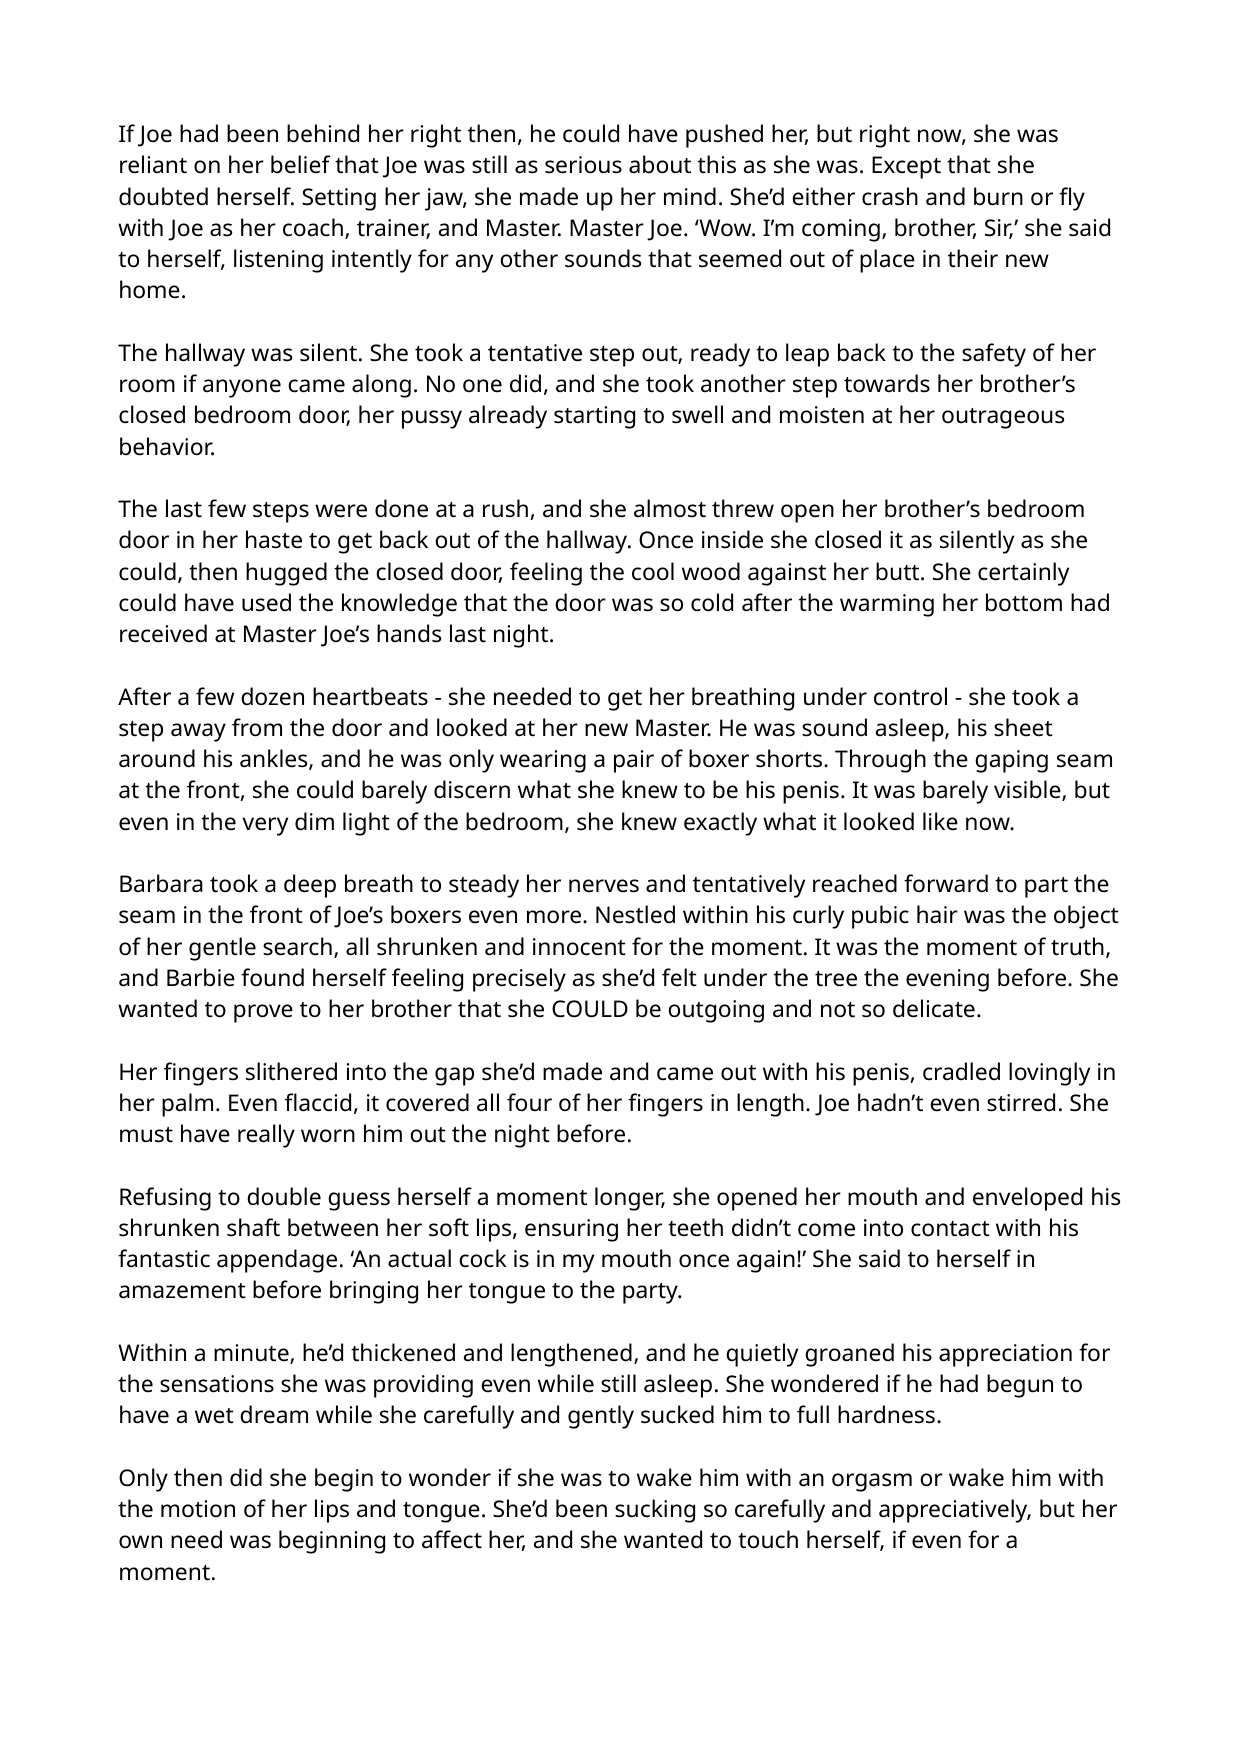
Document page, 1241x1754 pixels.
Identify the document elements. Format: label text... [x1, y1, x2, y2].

text The hallway was silent. She took a tentative step out, ready to leap back to the safety of her room if anyone came along. No one did, and she took another step towards her brother’s closed bedroom door, her pussy already starting to swell and moisten at her outrageous behavior. [118, 337, 1122, 462]
text Within a minute, he’d thickened and lengthened, and he quietly groaned his appreciation for the sensations she was providing even while still asleep. She wondered if he had begun to have a wet dream while she carefully and gently sucked him to full hardness. [118, 1337, 1122, 1431]
text Refusing to double guess herself a moment longer, she opened her mouth and enveloped his shrunken shaft between her soft lips, ensuring her teeth didn’t come into contact with his fantastic appendage. ‘An actual cock is in my mouth once again!’ She said to herself in amazement before bringing her tongue to the party. [118, 1181, 1122, 1306]
text The last few steps were done at a rush, and she almost threw open her brother’s bedroom door in her haste to get back out of the hallway. Once inside she closed it as silently as she could, then hugged the closed door, feeling the cool wood against her butt. She certainly could have used the knowledge that the door was so cold after the warming her bottom had received at Master Joe’s hands last night. [118, 493, 1122, 649]
text After a few dozen heartbeats - she needed to get her breathing under control - she took a step away from the door and looked at her new Master. He was sound asleep, his sheet around his ankles, and he was only wearing a pair of boxer shorts. Through the gaping seam at the front, she could barely discern what she knew to be his penis. It was barely visible, but even in the very dim light of the bedroom, she knew exactly what it looked like now. [118, 681, 1122, 837]
text Her fingers slithered into the gap she’d made and came out with his penis, cradled lovingly in her palm. Even flaccid, it covered all four of her fingers in length. Joe hadn’t even stirred. She must have really worn him out the night before. [118, 1056, 1122, 1149]
text Only then did she begin to wonder if she was to wake him with an orgasm or wake him with the motion of her lips and tongue. She’d been sucking so carefully and appreciatively, but her own need was beginning to affect her, and she wanted to touch herself, if even for a moment. [118, 1462, 1122, 1587]
text Barbara took a deep breath to steady her nerves and tentatively reached forward to part the seam in the front of Joe’s boxers even more. Nestled within his curly pubic hair was the object of her gentle search, all shrunken and innocent for the moment. It was the moment of truth, and Barbie found herself feeling precisely as she’d felt under the tree the evening before. She wanted to prove to her brother that she COULD be outgoing and not so delicate. [118, 868, 1122, 1024]
text If Joe had been behind her right then, he could have pushed her, but right now, she was reliant on her belief that Joe was still as serious about this as she was. Except that she doubted herself. Setting her jaw, she made up her mind. She’d either crash and burn or fly with Joe as her coach, trainer, and Master. Master Joe. ‘Wow. I’m coming, brother, Sir,’ she said to herself, listening intently for any other sounds that seemed out of place in their new home. [118, 118, 1122, 306]
